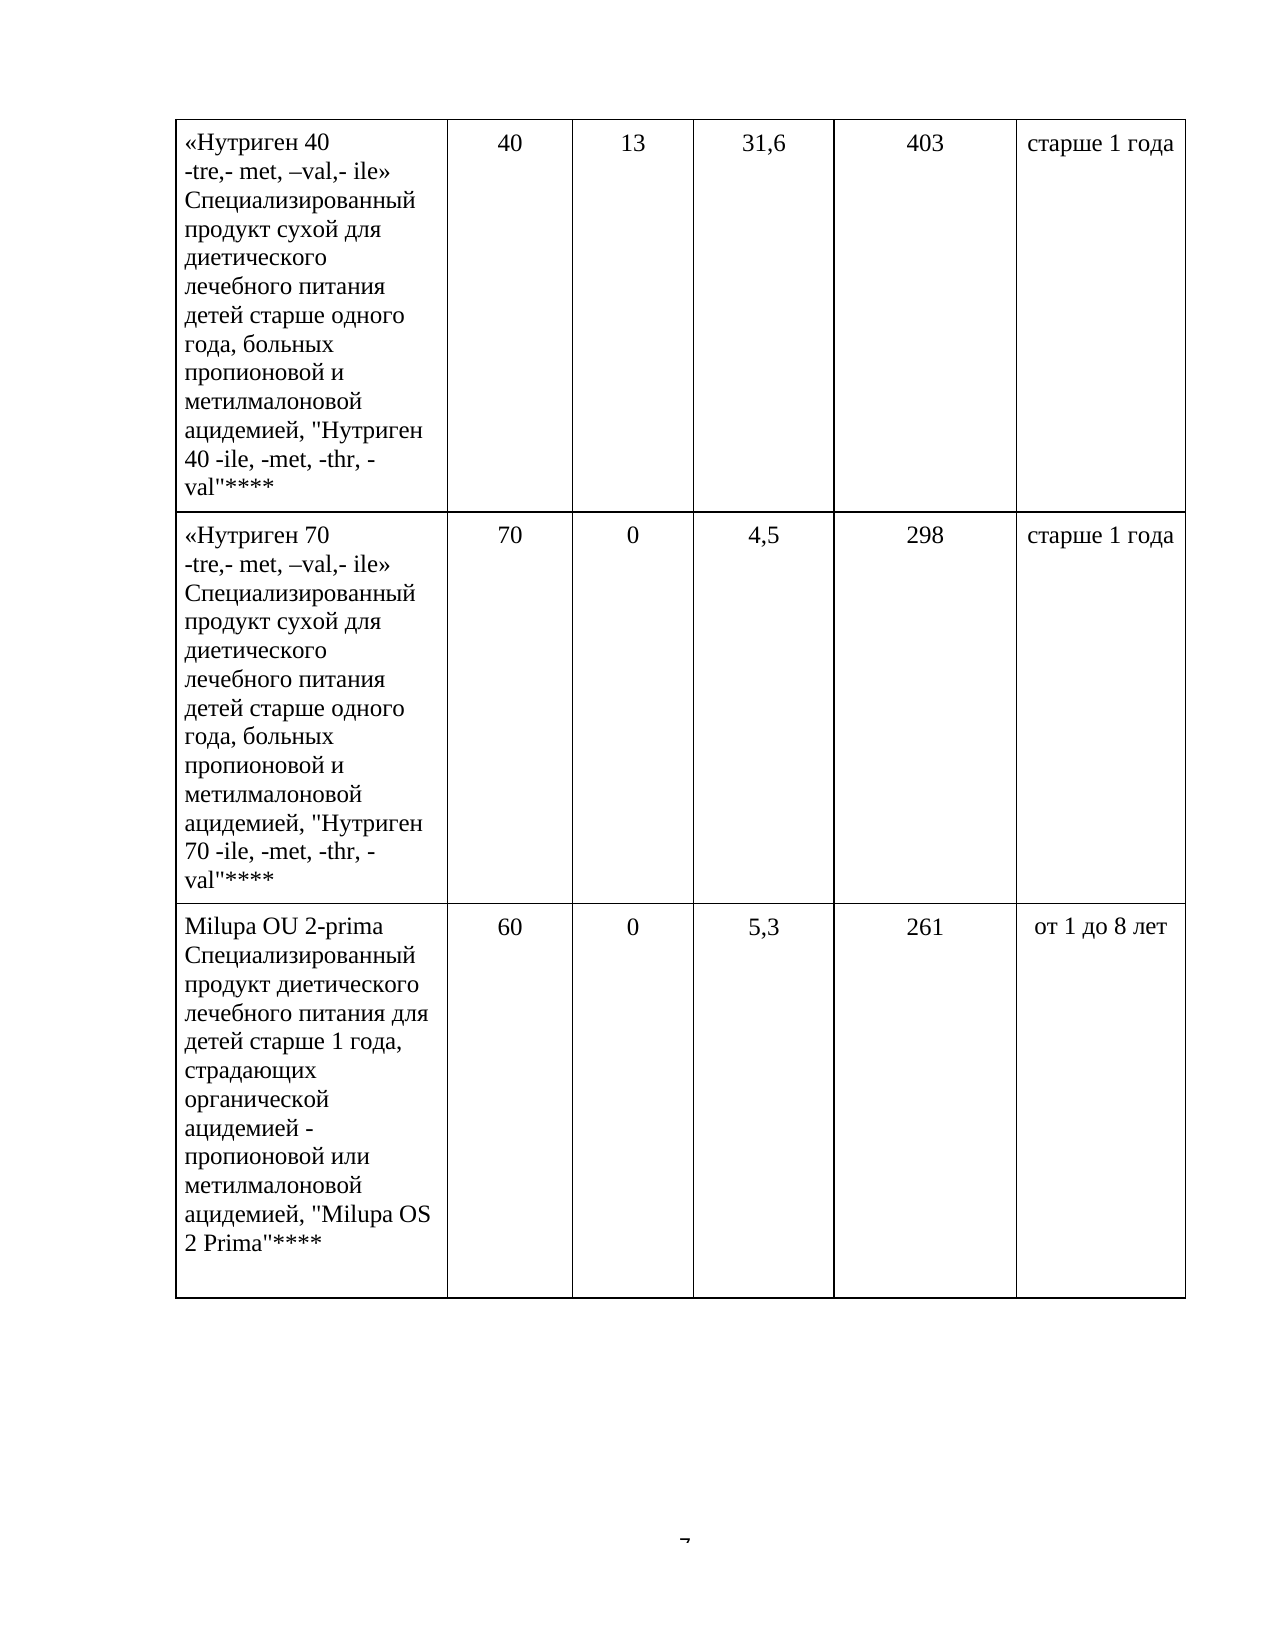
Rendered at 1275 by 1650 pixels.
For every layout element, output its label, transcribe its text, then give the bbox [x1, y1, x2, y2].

table_cell 0 [573, 904, 693, 1297]
table_cell 261 [835, 904, 1016, 1297]
table_cell 298 [835, 513, 1016, 902]
table_cell от 1 до 8 лет [1017, 904, 1185, 1297]
table_header 403 [835, 120, 1016, 511]
table_header 31,6 [694, 120, 833, 511]
table_cell Milupa OU 2-prima Специализированный продукт диетического лечебного питания для детей старше 1 года, страдающих органической ацидемией - пропионовой или метилмалоновой ацидемией, "Milupa OS 2 Prima"**** [177, 904, 447, 1297]
table_cell «Нутриген 70 -tre,- met, –val,- ile» Специализированный продукт сухой для диетического лечебного питания детей старше одного года, больных пропионовой и метилмалоновой ацидемией, "Нутриген 70 -ile, -met, -thr, - val"**** [177, 513, 447, 902]
table_cell 70 [448, 513, 572, 902]
table_cell 5,3 [694, 904, 833, 1297]
table_header 40 [448, 120, 572, 511]
table_cell 0 [573, 513, 693, 902]
table_header «Нутриген 40 -tre,- met, –val,- ile» Специализированный продукт сухой для диетического лечебного питания детей старше одного года, больных пропионовой и метилмалоновой ацидемией, "Нутриген 40 -ile, -met, -thr, - val"**** [177, 120, 447, 511]
table_header 13 [573, 120, 693, 511]
table_header старше 1 года [1017, 120, 1185, 511]
table_cell старше 1 года [1017, 513, 1185, 902]
table_cell 60 [448, 904, 572, 1297]
table_cell 4,5 [694, 513, 833, 902]
